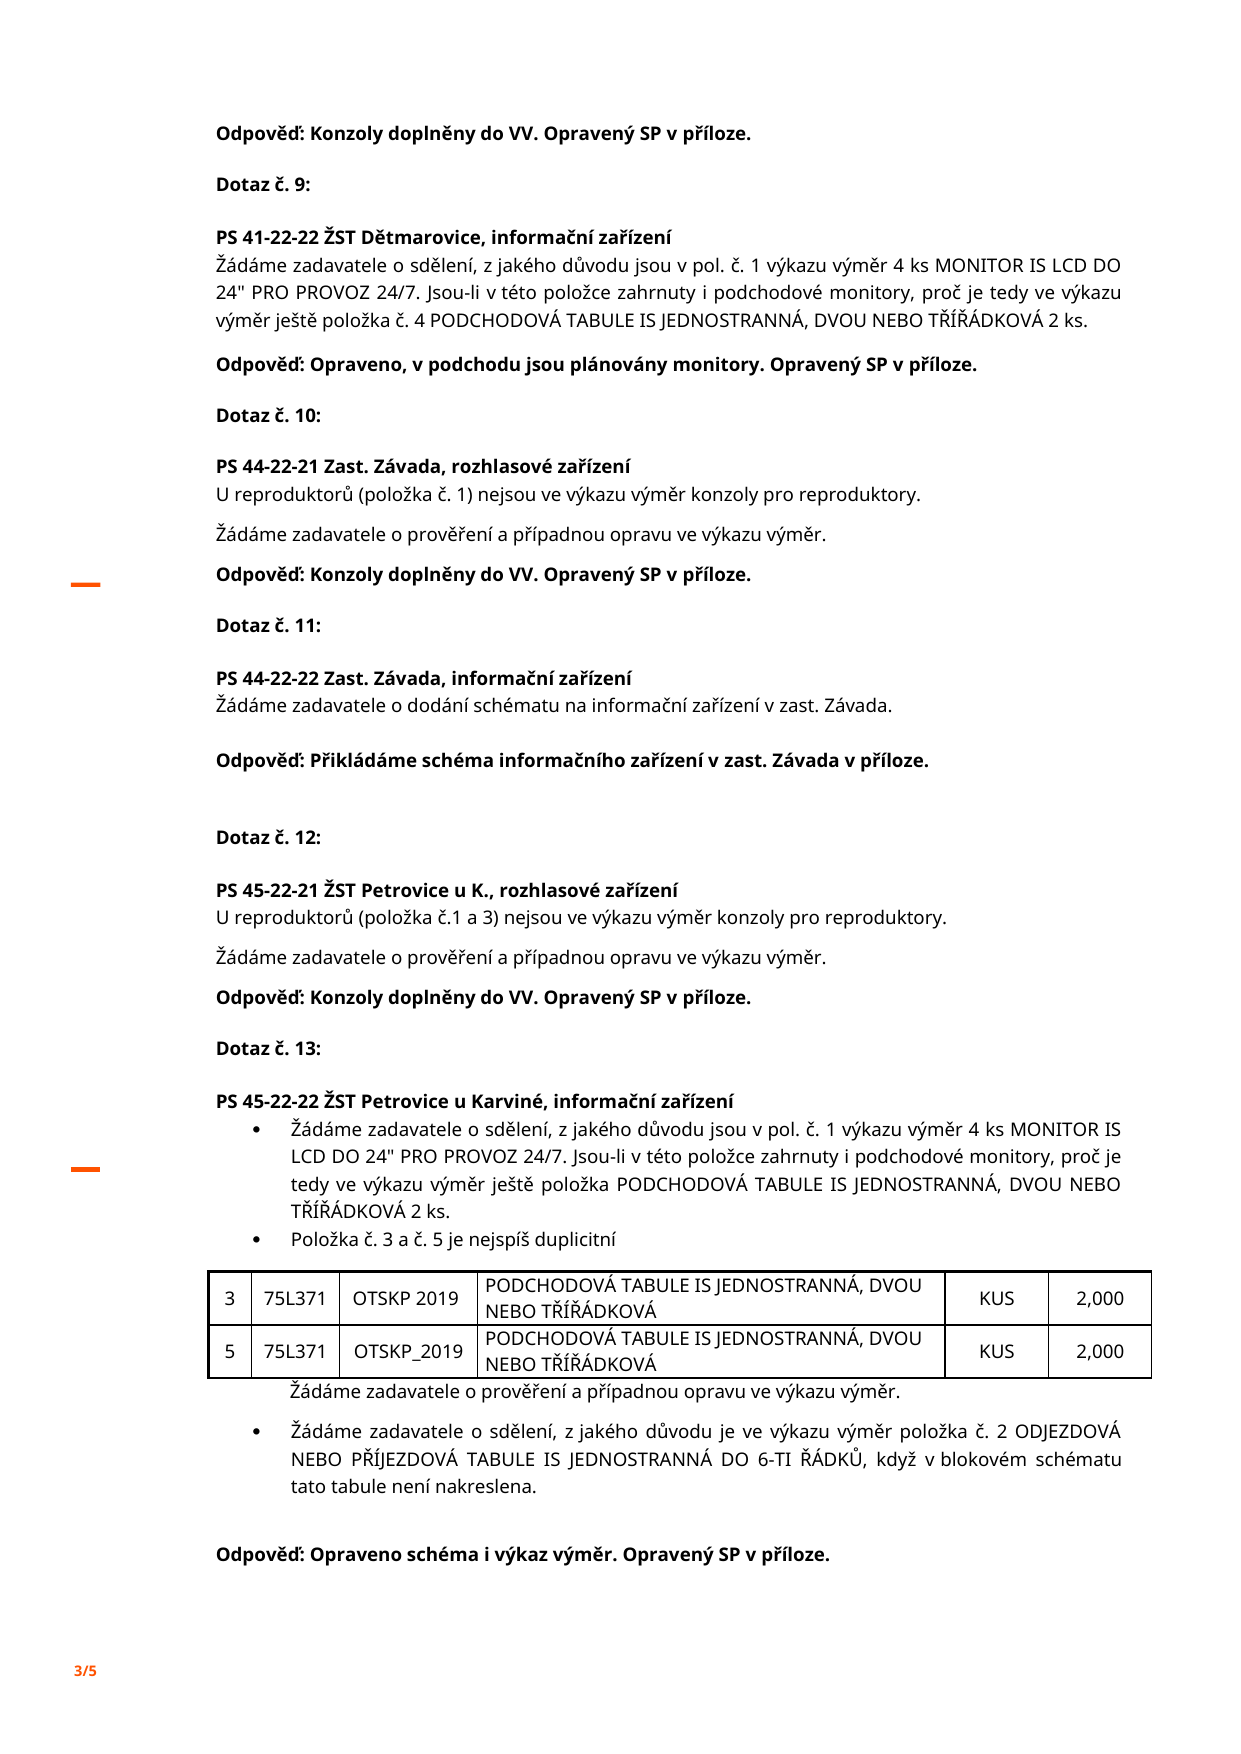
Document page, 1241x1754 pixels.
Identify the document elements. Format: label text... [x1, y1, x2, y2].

table_header PODCHODOVÁ TABULE IS JEDNOSTRANNÁ, DVOU NEBO TŘÍŘÁDKOVÁ [478, 1273, 944, 1323]
table_cell 75L371 [252, 1326, 339, 1377]
text U reproduktorů (položka č. 1) nejsou ve výkazu výměr konzoly pro reproduktory. [216, 481, 1122, 506]
text Dotaz č. 12: [216, 824, 1122, 849]
table_header KUS [946, 1273, 1048, 1323]
text Odpověď: Opraveno schéma i výkaz výměr. Opravený SP v příloze. [216, 1541, 1122, 1567]
table_cell PODCHODOVÁ TABULE IS JEDNOSTRANNÁ, DVOU NEBO TŘÍŘÁDKOVÁ [478, 1326, 944, 1377]
table_header 2,000 [1049, 1273, 1151, 1323]
text PS 45-22-22 ŽST Petrovice u Karviné, informační zařízení [216, 1089, 1122, 1114]
list Žádáme zadavatele o sdělení, z jakého důvodu jsou v pol. č. 1 výkazu výměr 4 ks MONITOR IS LCD DO 24" PRO PROVOZ 24/7. Jsou-li v této položce zahrnuty i podchodové monitory, proč je tedy ve výkazu výměr ještě položka PODCHODOVÁ TABULE IS JEDNOSTRANNÁ, DVOU NEBO TŘÍŘÁDKOVÁ 2 ks. [253, 1116, 1122, 1224]
table_cell KUS [946, 1326, 1048, 1377]
list Žádáme zadavatele o sdělení, z jakého důvodu je ve výkazu výměr položka č. 2 ODJEZDOVÁ NEBO PŘÍJEZDOVÁ TABULE IS JEDNOSTRANNÁ DO 6-TI ŘÁDKŮ, když v blokovém schématu tato tabule není nakreslena. [253, 1419, 1122, 1499]
text U reproduktorů (položka č.1 a 3) nejsou ve výkazu výměr konzoly pro reproduktory. [216, 904, 1122, 930]
text Dotaz č. 10: [216, 402, 1122, 428]
table_cell 5 [210, 1326, 251, 1377]
table_cell OTSKP_2019 [340, 1326, 477, 1377]
text Odpověď: Přikládáme schéma informačního zařízení v zast. Závada v příloze. [216, 747, 1122, 773]
table_cell 2,000 [1049, 1326, 1151, 1377]
text Dotaz č. 11: [216, 612, 1122, 637]
text PS 45-22-21 ŽST Petrovice u K., rozhlasové zařízení [216, 877, 1122, 903]
text Žádáme zadavatele o prověření a případnou opravu ve výkazu výměr. [275, 1379, 1122, 1404]
text Odpověď: Konzoly doplněny do VV. Opravený SP v příloze. [216, 561, 1122, 586]
text Odpověď: Konzoly doplněny do VV. Opravený SP v příloze. [216, 121, 1122, 146]
text PS 44-22-22 Zast. Závada, informační zařízení [216, 665, 1122, 691]
list Položka č. 3 a č. 5 je nejspíš duplicitní [253, 1226, 1122, 1252]
text PS 44-22-21 Zast. Závada, rozhlasové zařízení [216, 453, 1122, 479]
table_header 3 [210, 1273, 251, 1323]
text Dotaz č. 9: [216, 172, 1122, 197]
text Žádáme zadavatele o prověření a případnou opravu ve výkazu výměr. [216, 944, 1122, 970]
table_header 75L371 [252, 1273, 339, 1323]
text Odpověď: Opraveno, v podchodu jsou plánovány monitory. Opravený SP v příloze. [216, 351, 1122, 377]
text Žádáme zadavatele o dodání schématu na informační zařízení v zast. Závada. [216, 692, 1122, 718]
text PS 41-22-22 ŽST Dětmarovice, informační zařízení [216, 225, 1122, 250]
table_header OTSKP 2019 [340, 1273, 477, 1323]
text Žádáme zadavatele o prověření a případnou opravu ve výkazu výměr. [216, 521, 1122, 546]
text Odpověď: Konzoly doplněny do VV. Opravený SP v příloze. [216, 984, 1122, 1010]
text Dotaz č. 13: [216, 1036, 1122, 1061]
text Žádáme zadavatele o sdělení, z jakého důvodu jsou v pol. č. 1 výkazu výměr 4 ks MONITOR IS LCD DO 24" PRO PROVOZ 24/7. Jsou-li v této položce zahrnuty i podchodové monitory, proč je tedy ve výkazu výměr ještě položka č. 4 PODCHODOVÁ TABULE IS JEDNOSTRANNÁ, DVOU NEBO TŘÍŘÁDKOVÁ 2 ks. [216, 252, 1122, 333]
